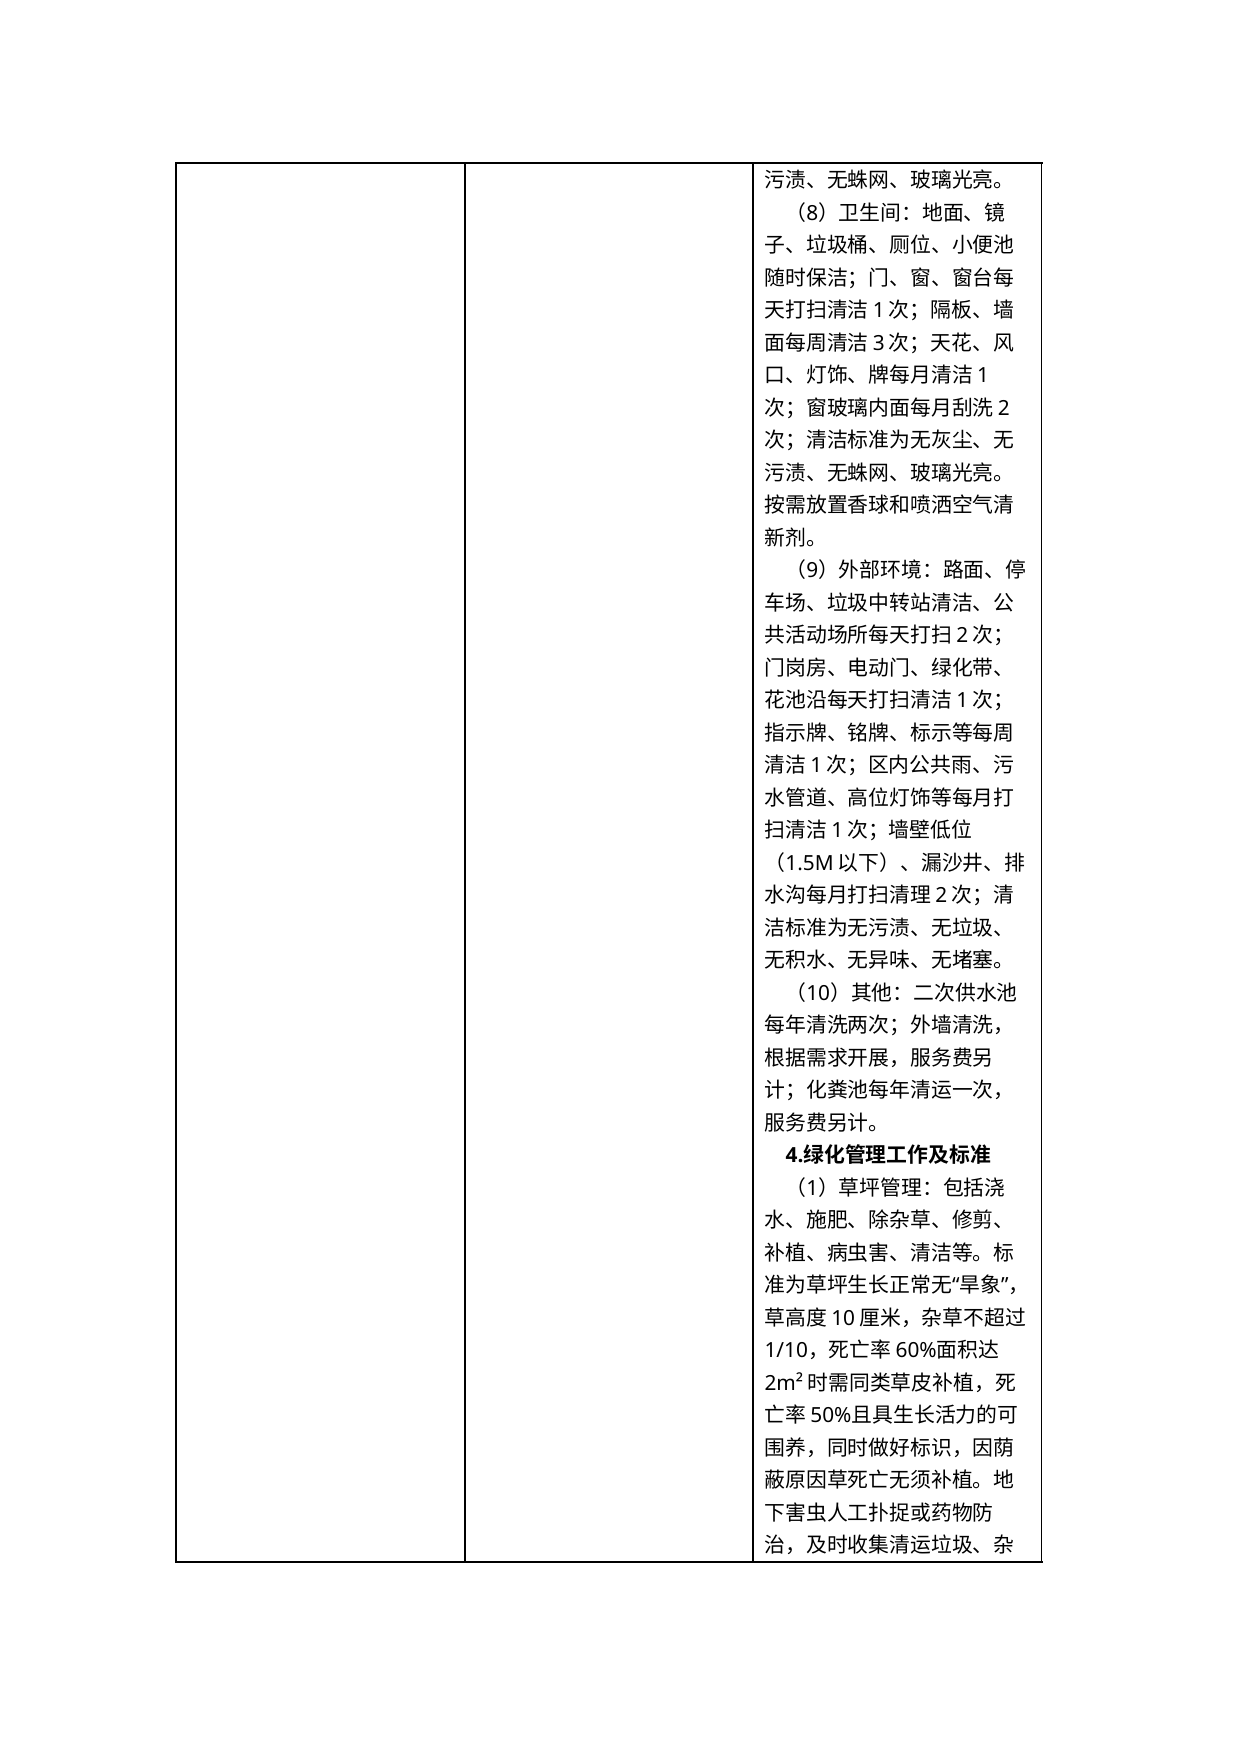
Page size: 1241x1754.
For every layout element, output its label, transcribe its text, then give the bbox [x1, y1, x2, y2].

table_cell 2 [177, 164, 464, 1561]
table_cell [754, 164, 1041, 1561]
table_cell [466, 164, 752, 1561]
